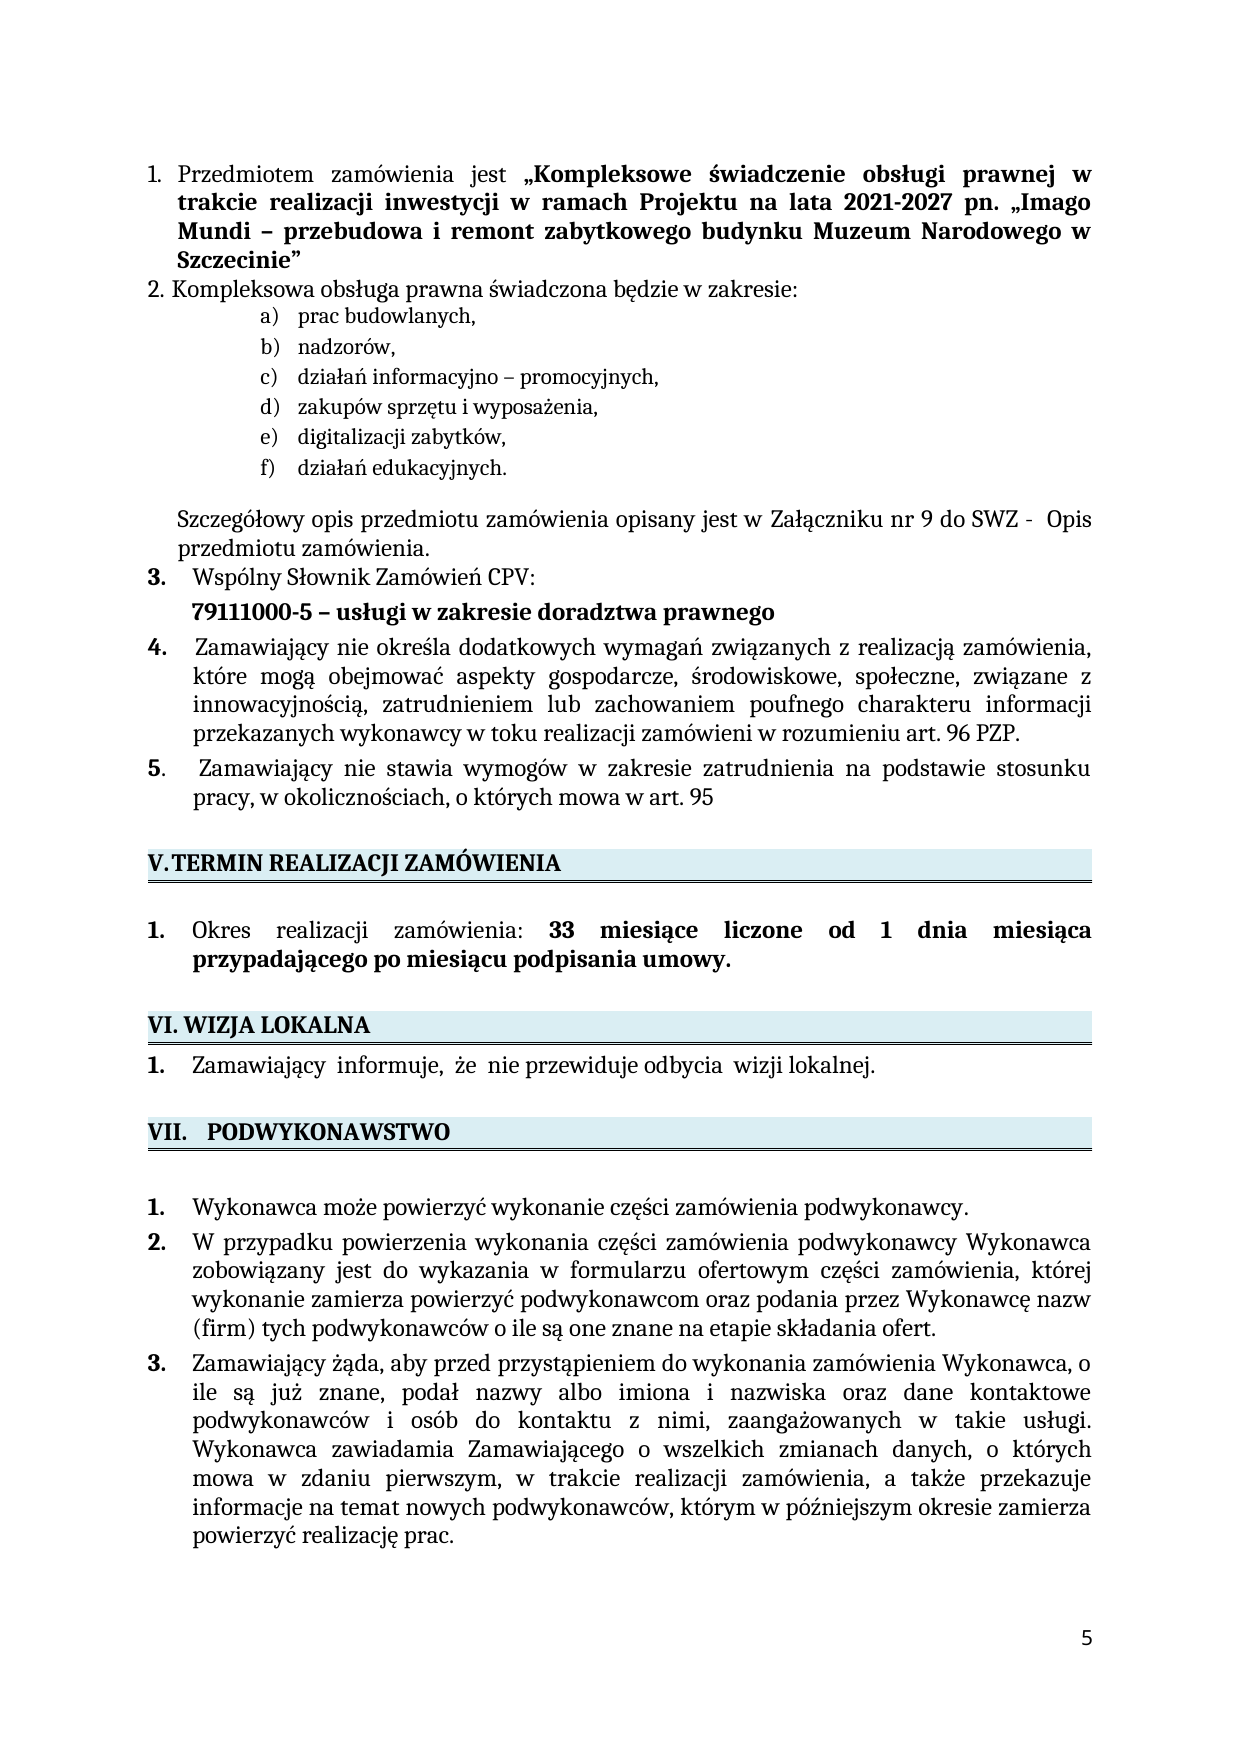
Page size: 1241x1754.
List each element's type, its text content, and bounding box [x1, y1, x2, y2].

text VI. WIZJA LOKALNA [148, 1011, 1092, 1042]
text V. TERMIN REALIZACJI ZAMÓWIENIA [148, 849, 1092, 880]
text 1. Wykonawca może powierzyć wykonanie części zamówienia podwykonawcy. [148, 1193, 1092, 1221]
text 79111000-5 – usługi w zakresie doradztwa prawnego [148, 598, 1092, 627]
text VII. PODWYKONAWSTWO [148, 1117, 1092, 1148]
list Okres realizacji zamówienia: 33 miesiące liczone od 1 dnia miesiąca przypadającego po miesiącu podpisania umowy. [148, 916, 1092, 973]
list zakupów sprzętu i wyposażenia, [260, 394, 1092, 420]
list nadzorów, [260, 333, 1092, 360]
list działań edukacyjnych. [260, 454, 1092, 481]
text 4. Zamawiający nie określa dodatkowych wymagań związanych z realizacją zamówienia, które mogą obejmować aspekty gospodarcze, środowiskowe, społeczne, związane z innowacyjnością, zatrudnieniem lub zachowaniem poufnego charakteru informacji przekazanych wykonawcy w toku realizacji zamówieni w rozumieniu art. 96 PZP. [148, 633, 1092, 748]
text 1. Przedmiotem zamówienia jest „Kompleksowe świadczenie obsługi prawnej w trakcie realizacji inwestycji w ramach Projektu na lata 2021-2027 pn. „Imago Mundi – przebudowa i remont zabytkowego budynku Muzeum Narodowego w Szczecinie” [148, 159, 1092, 274]
list prac budowlanych, [260, 303, 1092, 329]
list digitalizacji zabytków, [260, 424, 1092, 450]
text 2. W przypadku powierzenia wykonania części zamówienia podwykonawcy Wykonawca zobowiązany jest do wykazania w formularzu ofertowym części zamówienia, której wykonanie zamierza powierzyć podwykonawcom oraz podania przez Wykonawcę nazw (firm) tych podwykonawców o ile są one znane na etapie składania ofert. [148, 1228, 1092, 1343]
text 3. Zamawiający żąda, aby przed przystąpieniem do wykonania zamówienia Wykonawca, o ile są już znane, podał nazwy albo imiona i nazwiska oraz dane kontaktowe podwykonawców i osób do kontaktu z nimi, zaangażowanych w takie usługi. Wykonawca zawiadamia Zamawiającego o wszelkich zmianach danych, o których mowa w zdaniu pierwszym, w trakcie realizacji zamówienia, a także przekazuje informacje na temat nowych podwykonawców, którym w późniejszym okresie zamierza powierzyć realizację prac. [148, 1349, 1092, 1550]
text 3. Wspólny Słownik Zamówień CPV: [148, 563, 1092, 592]
text Szczegółowy opis przedmiotu zamówienia opisany jest w Załączniku nr 9 do SWZ - Opis przedmiotu zamówienia. [177, 505, 1092, 563]
list działań informacyjno – promocyjnych, [260, 364, 1092, 390]
text 5. Zamawiający nie stawia wymogów w zakresie zatrudnienia na podstawie stosunku pracy, w okolicznościach, o których mowa w art. 95 [148, 754, 1092, 812]
text 2. Kompleksowa obsługa prawna świadczona będzie w zakresie: [148, 274, 1092, 303]
text 1. Zamawiający informuje, że nie przewiduje odbycia wizji lokalnej. [148, 1051, 1092, 1080]
